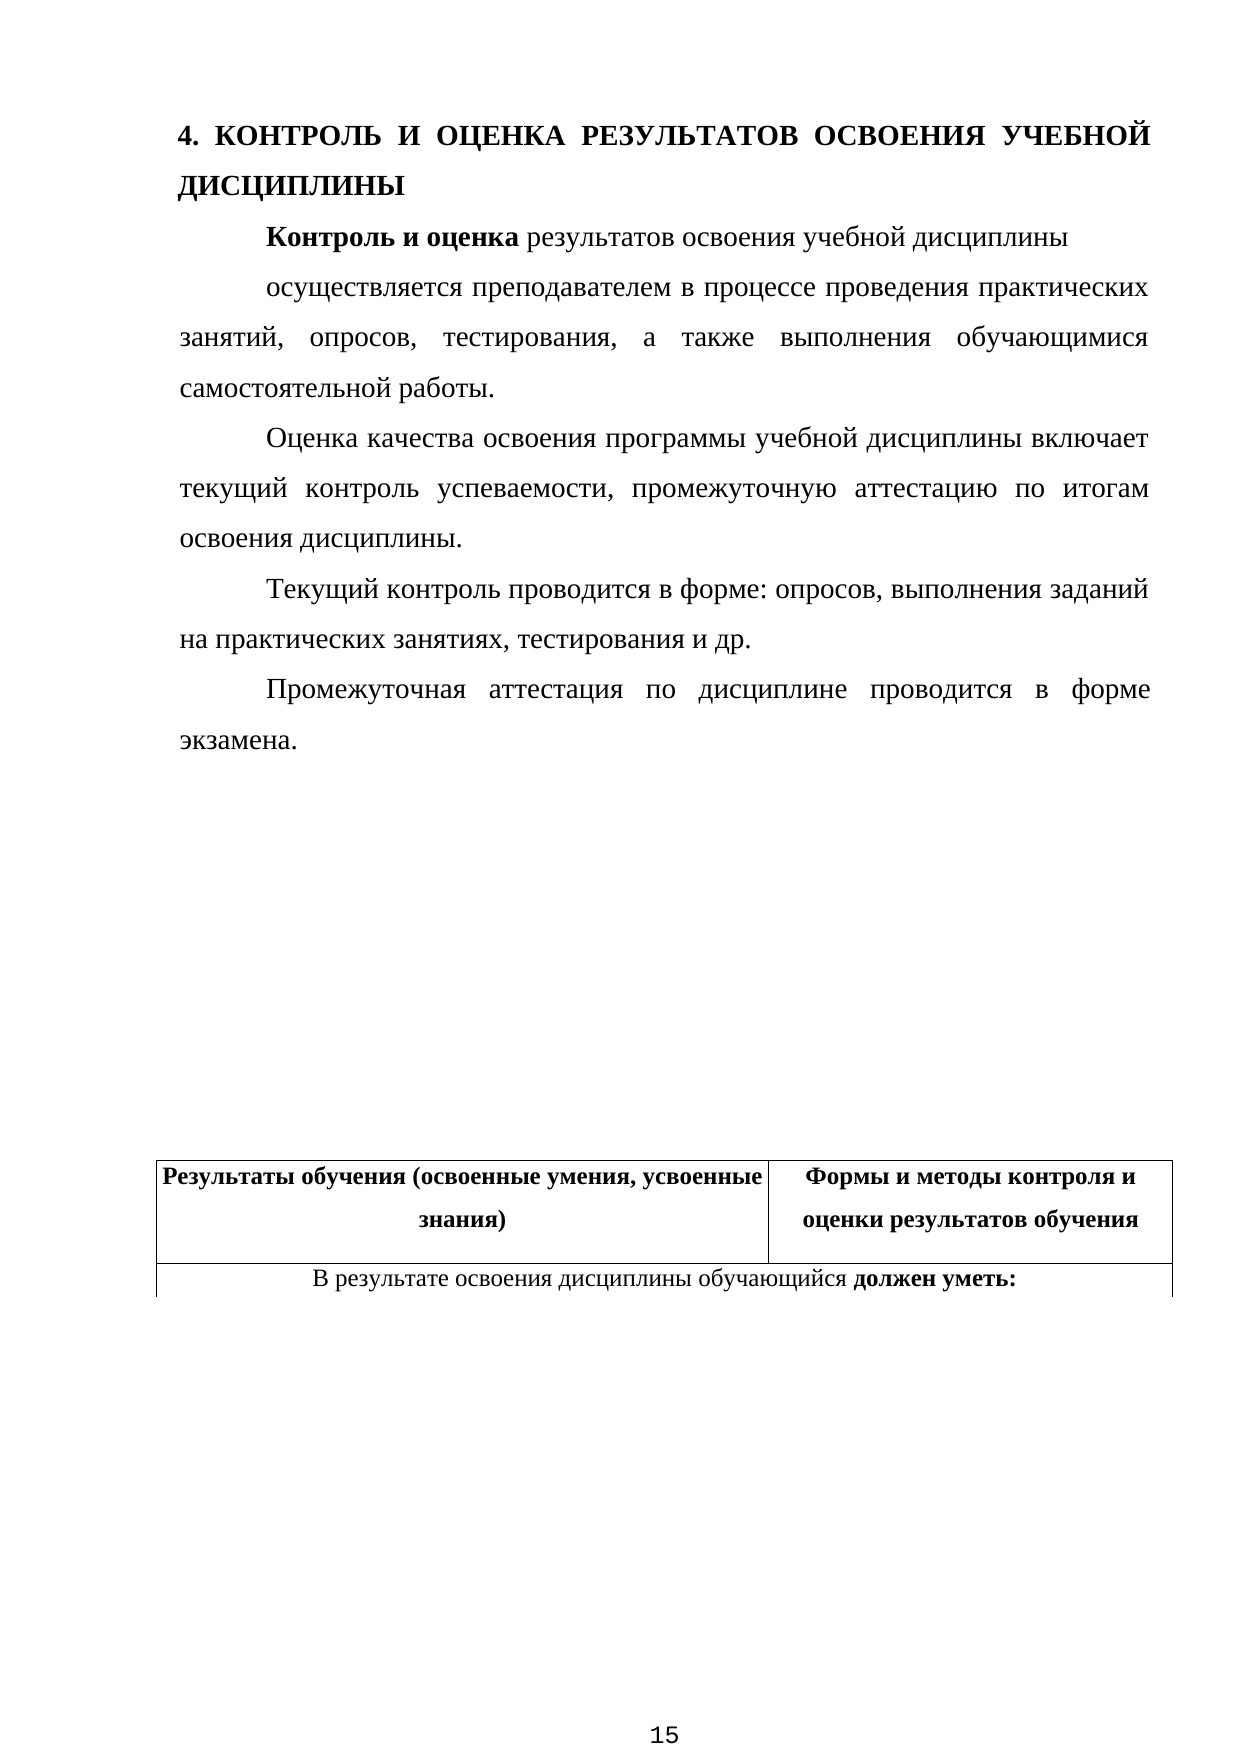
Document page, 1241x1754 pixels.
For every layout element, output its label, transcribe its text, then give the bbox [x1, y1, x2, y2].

text осуществляется преподавателем в процессе проведения практических занятий, опросов, тестирования, а также выполнения обучающимися самостоятельной работы. [179, 269, 1149, 403]
text Контроль и оценка результатов освоения учебной дисциплины [179, 219, 1149, 252]
table_header Формы и методы контроля и оценки результатов обучения [769, 1161, 1172, 1262]
table_cell В результате освоения дисциплины обучающийся должен уметь: [157, 1264, 1172, 1297]
text Промежуточная аттестация по дисциплине проводится в форме экзамена. [179, 672, 1152, 755]
table_header Результаты обучения (освоенные умения, усвоенные знания) [157, 1161, 768, 1262]
text Текущий контроль проводится в форме: опросов, выполнения заданий на практических занятиях, тестирования и др. [179, 571, 1149, 655]
text Оценка качества освоения программы учебной дисциплины включает текущий контроль успеваемости, промежуточную аттестацию по итогам освоения дисциплины. [179, 420, 1149, 554]
text 4. КОНТРОЛЬ И ОЦЕНКА РЕЗУЛЬТАТОВ ОСВОЕНИЯ УЧЕБНОЙ ДИСЦИПЛИНЫ [177, 118, 1151, 202]
